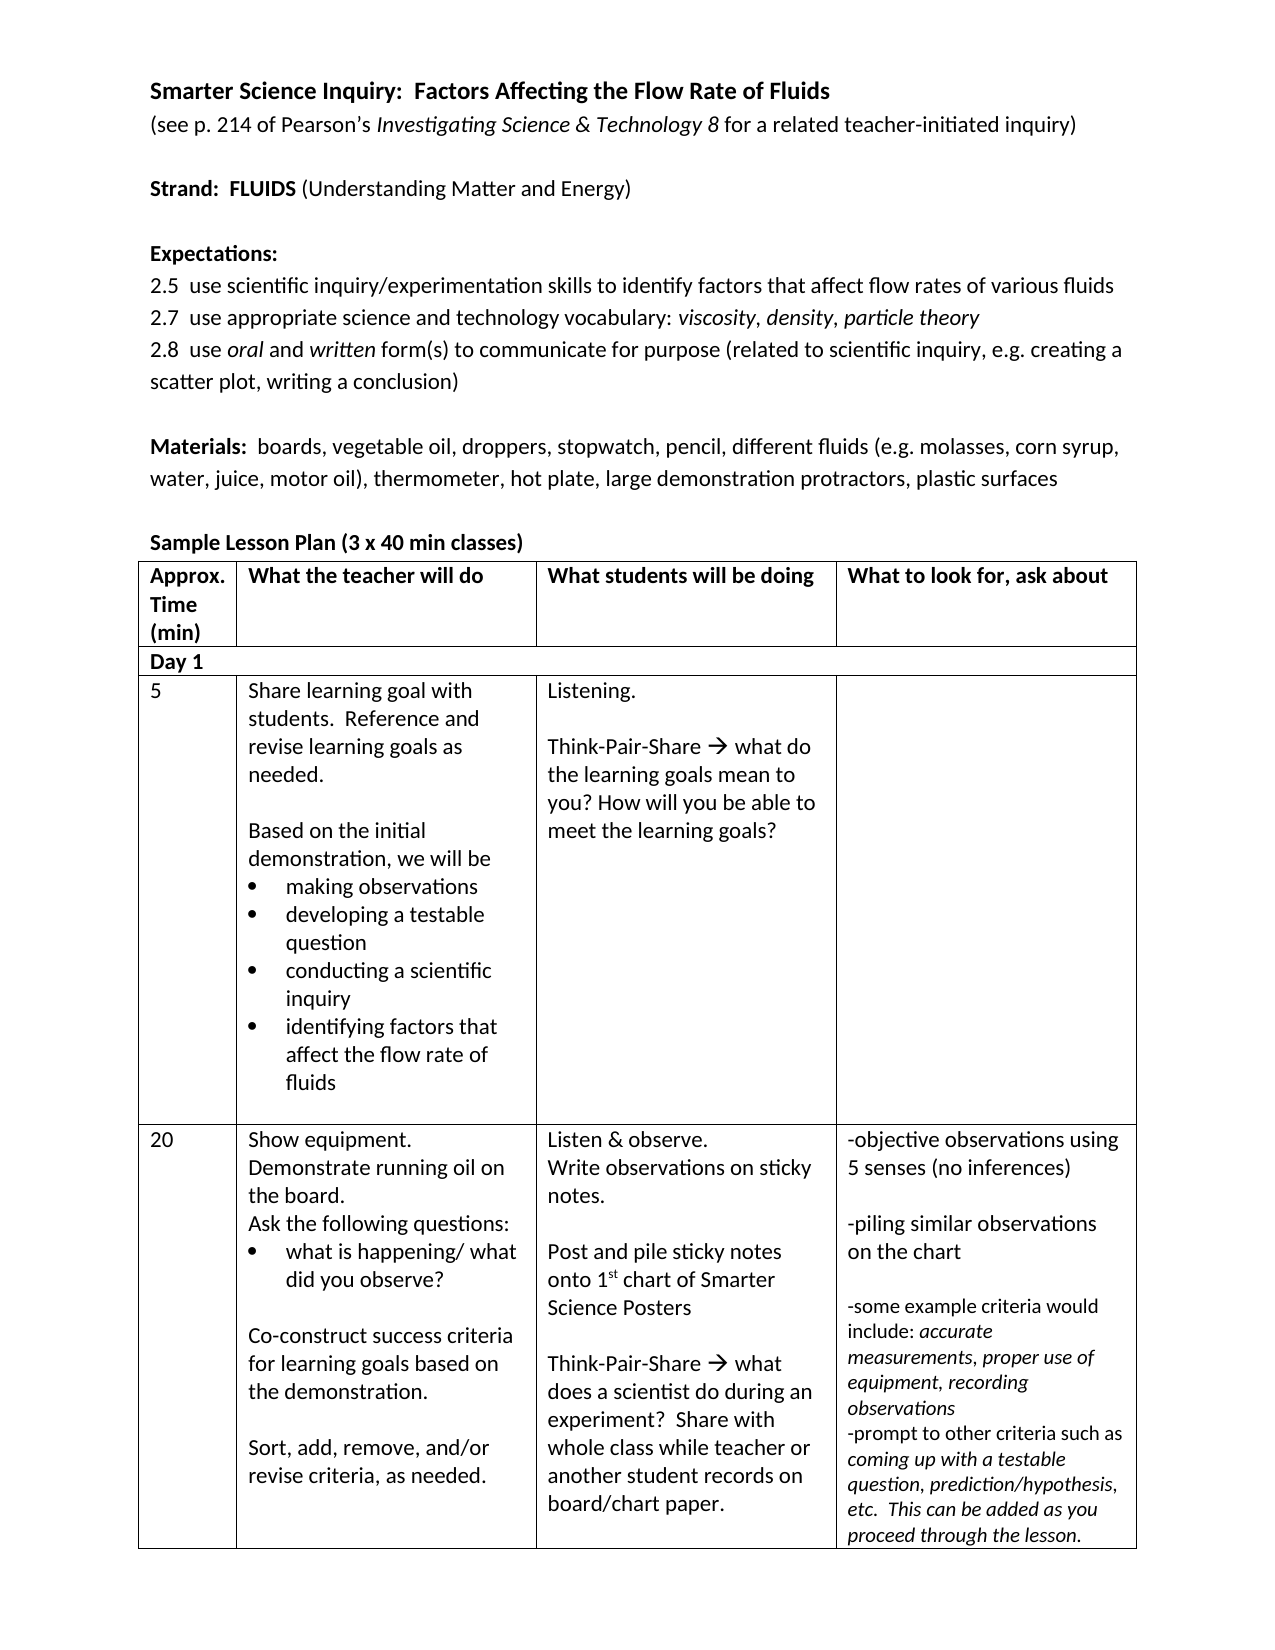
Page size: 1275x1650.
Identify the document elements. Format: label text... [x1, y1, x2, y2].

text 2.5 use scientific inquiry/experimentation skills to identify factors that affect flow rates of various fluids [150, 271, 1125, 299]
text (see p. 214 of Pearson’s Investigating Science & Technology 8 for a related teacher-initiated inquiry) [150, 110, 1125, 138]
table_cell 20 [139, 1125, 236, 1547]
text 2.7 use appropriate science and technology vocabulary: viscosity, density, particle theory [150, 303, 1125, 331]
table_cell Share learning goal with students. Reference and revise learning goals as needed. Based on the initial demonstration, we will be making observations developing a testable question conducting a scientific inquiry identifying factors that affect the flow rate of fluids [237, 676, 536, 1124]
table_cell Listening. Think-Pair-Share what do the learning goals mean to you? How will you be able to meet the learning goals? [537, 676, 836, 1124]
table_cell Listen & observe. Write observations on sticky notes. Post and pile sticky notes onto 1st chart of Smarter Science Posters Think-Pair-Share what does a scientist do during an experiment? Share with whole class while teacher or another student records on board/chart paper. [537, 1125, 836, 1547]
table_cell Day 1 [139, 647, 1136, 675]
table_cell -objective observations using 5 senses (no inferences) -piling similar observations on the chart -some example criteria would include: accurate measurements, proper use of equipment, recording observations -prompt to other criteria such as coming up with a testable question, prediction/hypothesis, etc. This can be added as you proceed through the lesson. [837, 1125, 1136, 1547]
text Expectations: [150, 239, 1125, 267]
text 2.8 use oral and written form(s) to communicate for purpose (related to scientific inquiry, e.g. creating a scatter plot, writing a conclusion) [150, 335, 1125, 396]
table_cell Show equipment. Demonstrate running oil on the board. Ask the following questions: what is happening/ what did you observe? Co-construct success criteria for learning goals based on the demonstration. Sort, add, remove, and/or revise criteria, as needed. [237, 1125, 536, 1547]
table_header What the teacher will do [237, 562, 536, 646]
text Materials: boards, vegetable oil, droppers, stopwatch, pencil, different fluids (e.g. molasses, corn syrup, water, juice, motor oil), thermometer, hot plate, large demonstration protractors, plastic surfaces [150, 432, 1125, 492]
table_cell 5 [139, 676, 236, 1124]
table_cell [837, 676, 1136, 1124]
table_header What to look for, ask about [837, 562, 1136, 646]
text Sample Lesson Plan (3 x 40 min classes) [150, 528, 1125, 556]
table_header Approx. Time (min) [139, 562, 236, 646]
text Strand: FLUIDS (Understanding Matter and Energy) [150, 174, 1125, 202]
text Smarter Science Inquiry: Factors Affecting the Flow Rate of Fluids [150, 75, 1125, 106]
table_header What students will be doing [537, 562, 836, 646]
